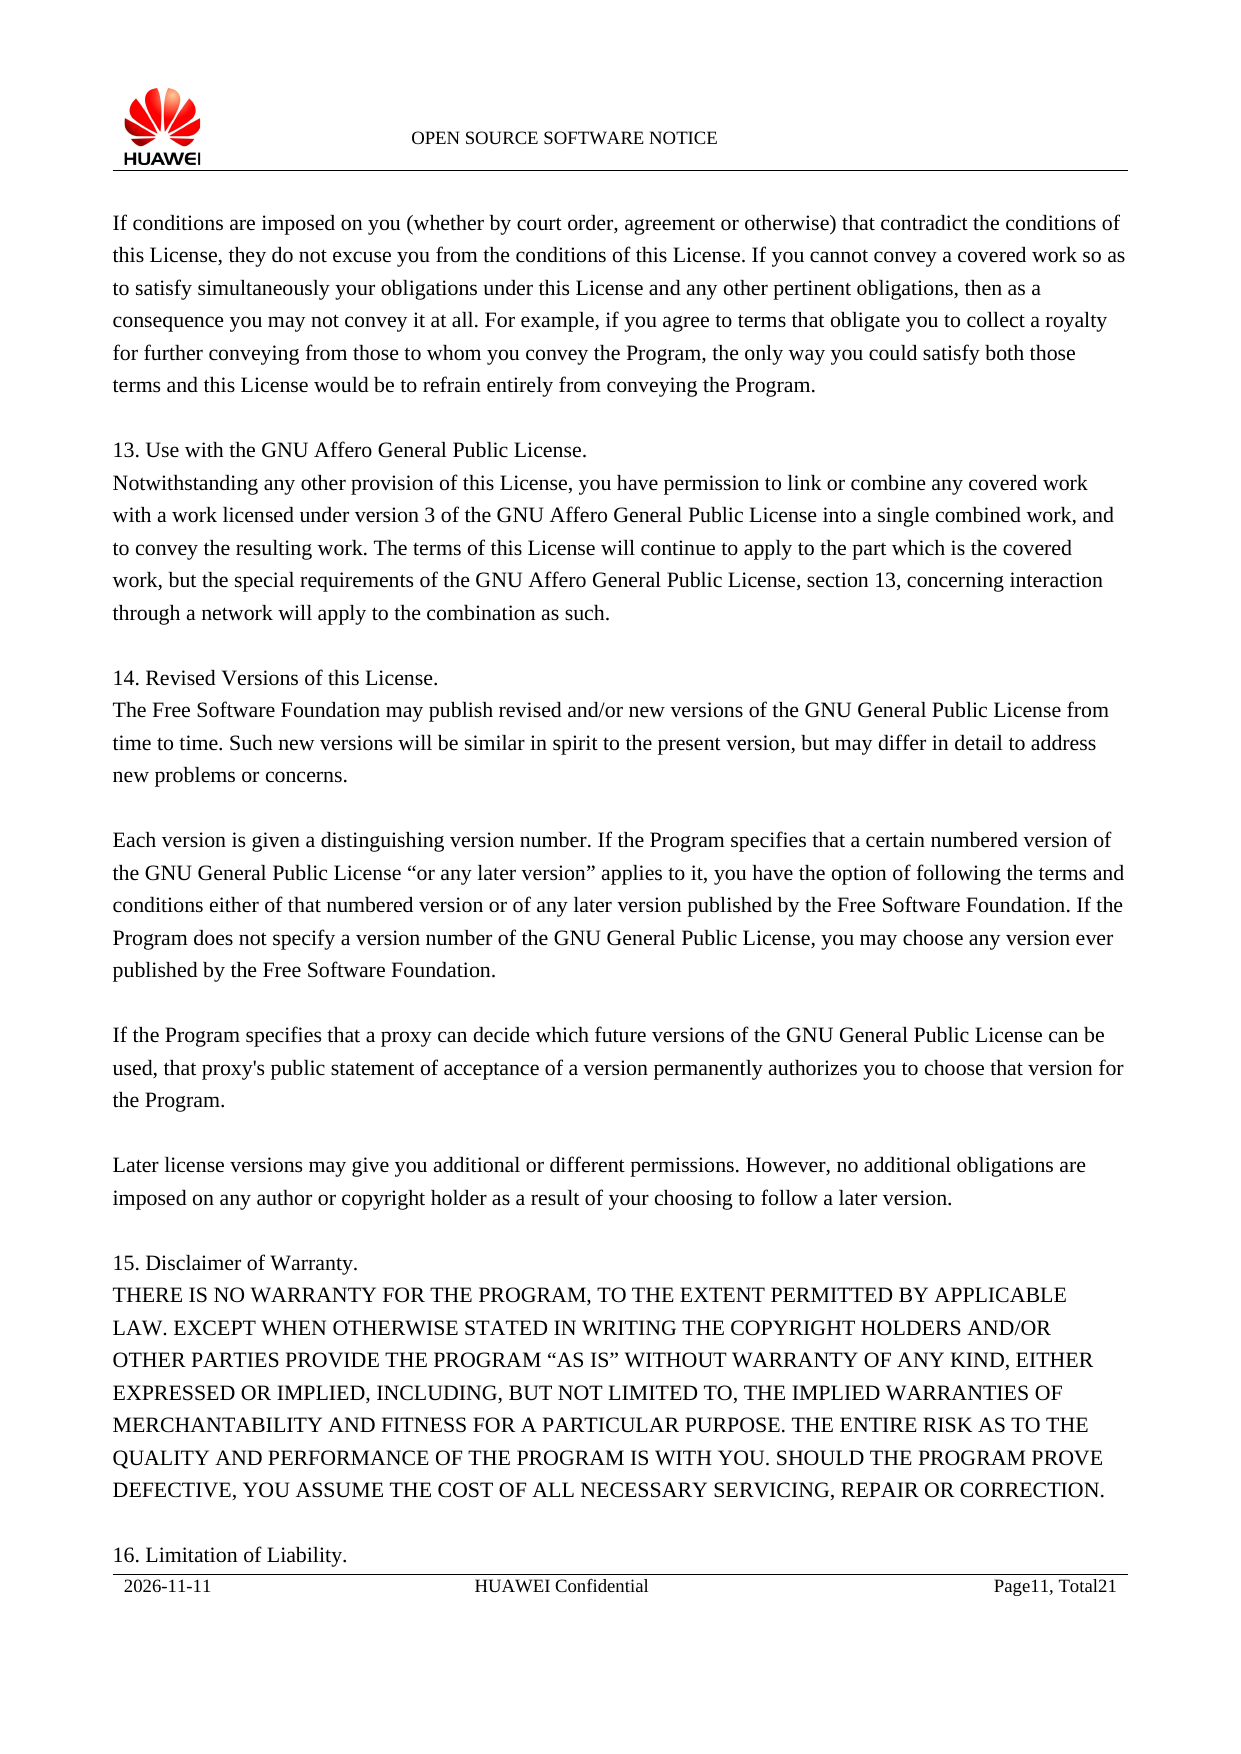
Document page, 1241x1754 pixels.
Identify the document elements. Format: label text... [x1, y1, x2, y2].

picture [124, 88, 201, 165]
